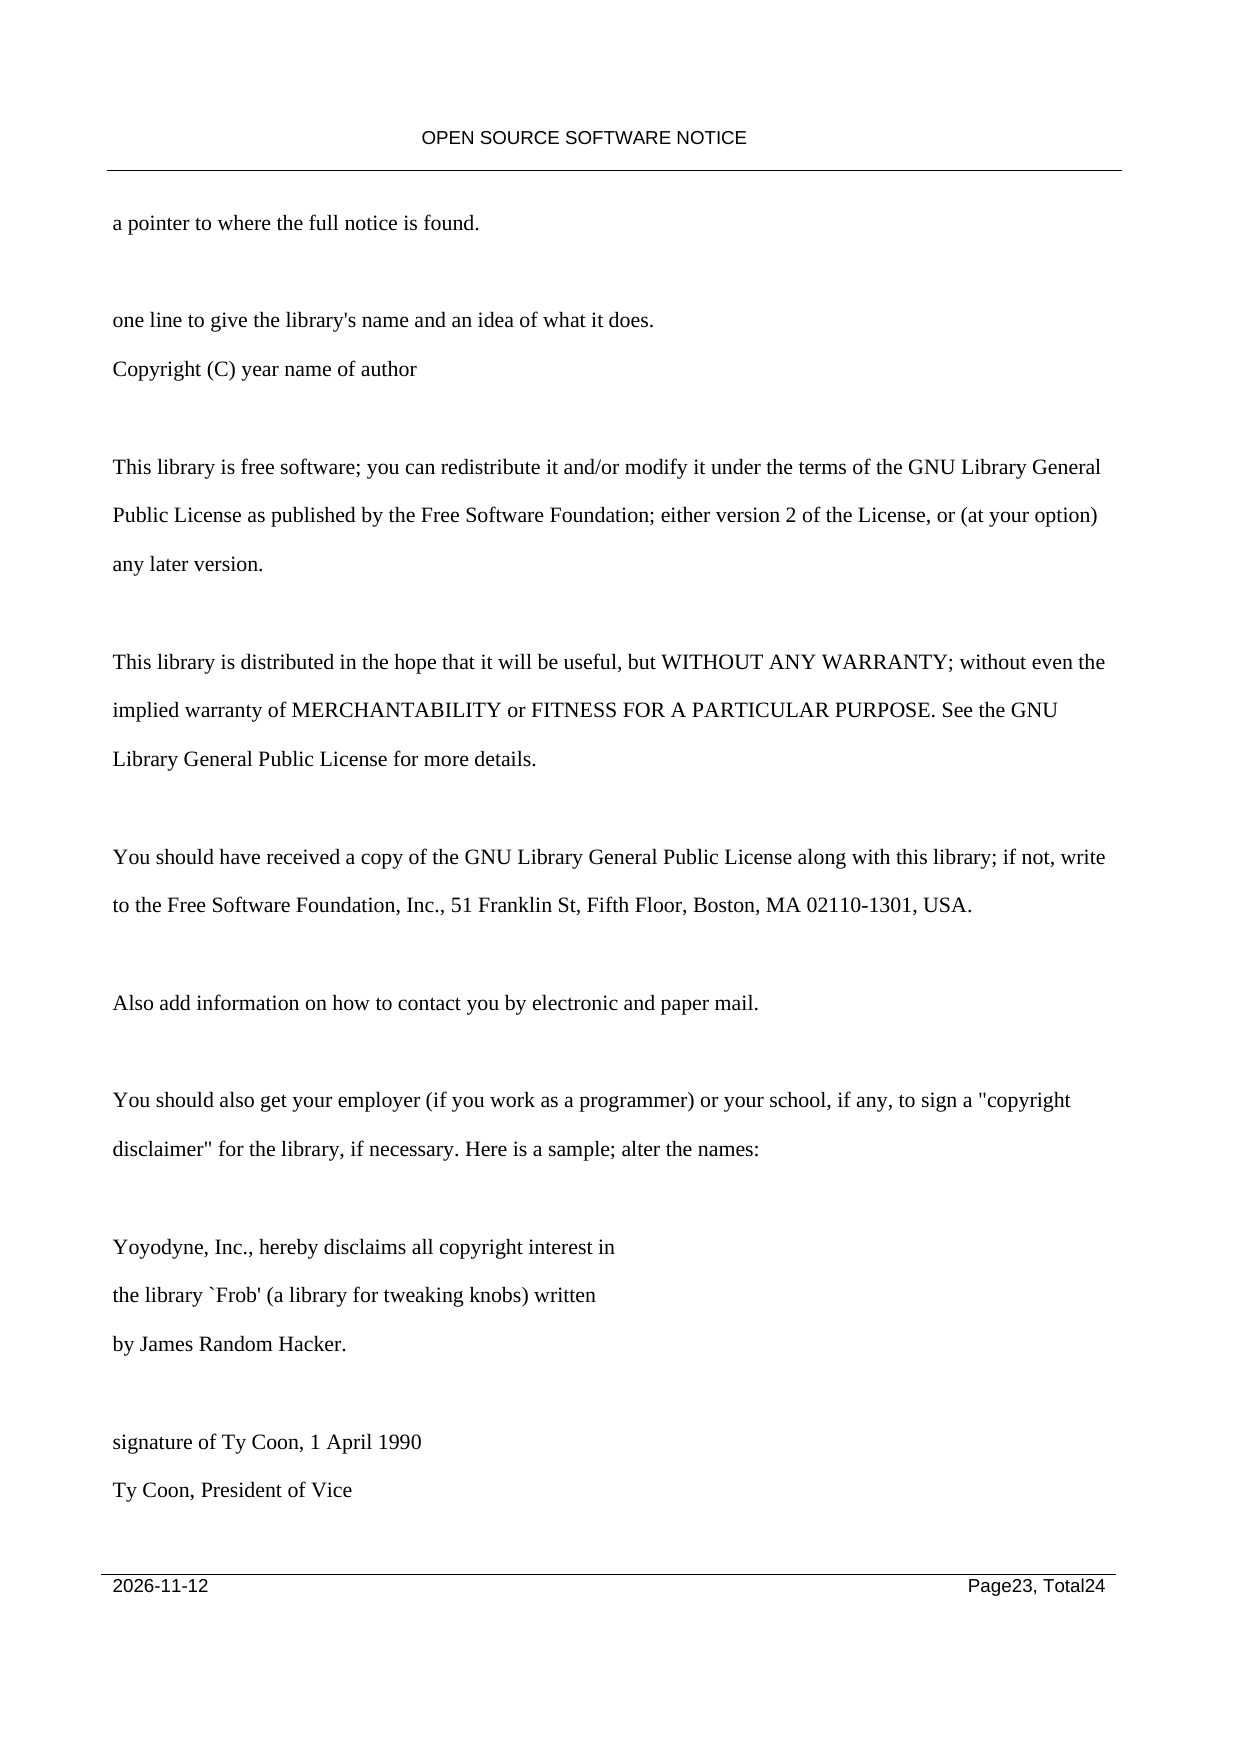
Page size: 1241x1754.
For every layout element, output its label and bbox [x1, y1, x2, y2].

text [112, 206, 1128, 1506]
